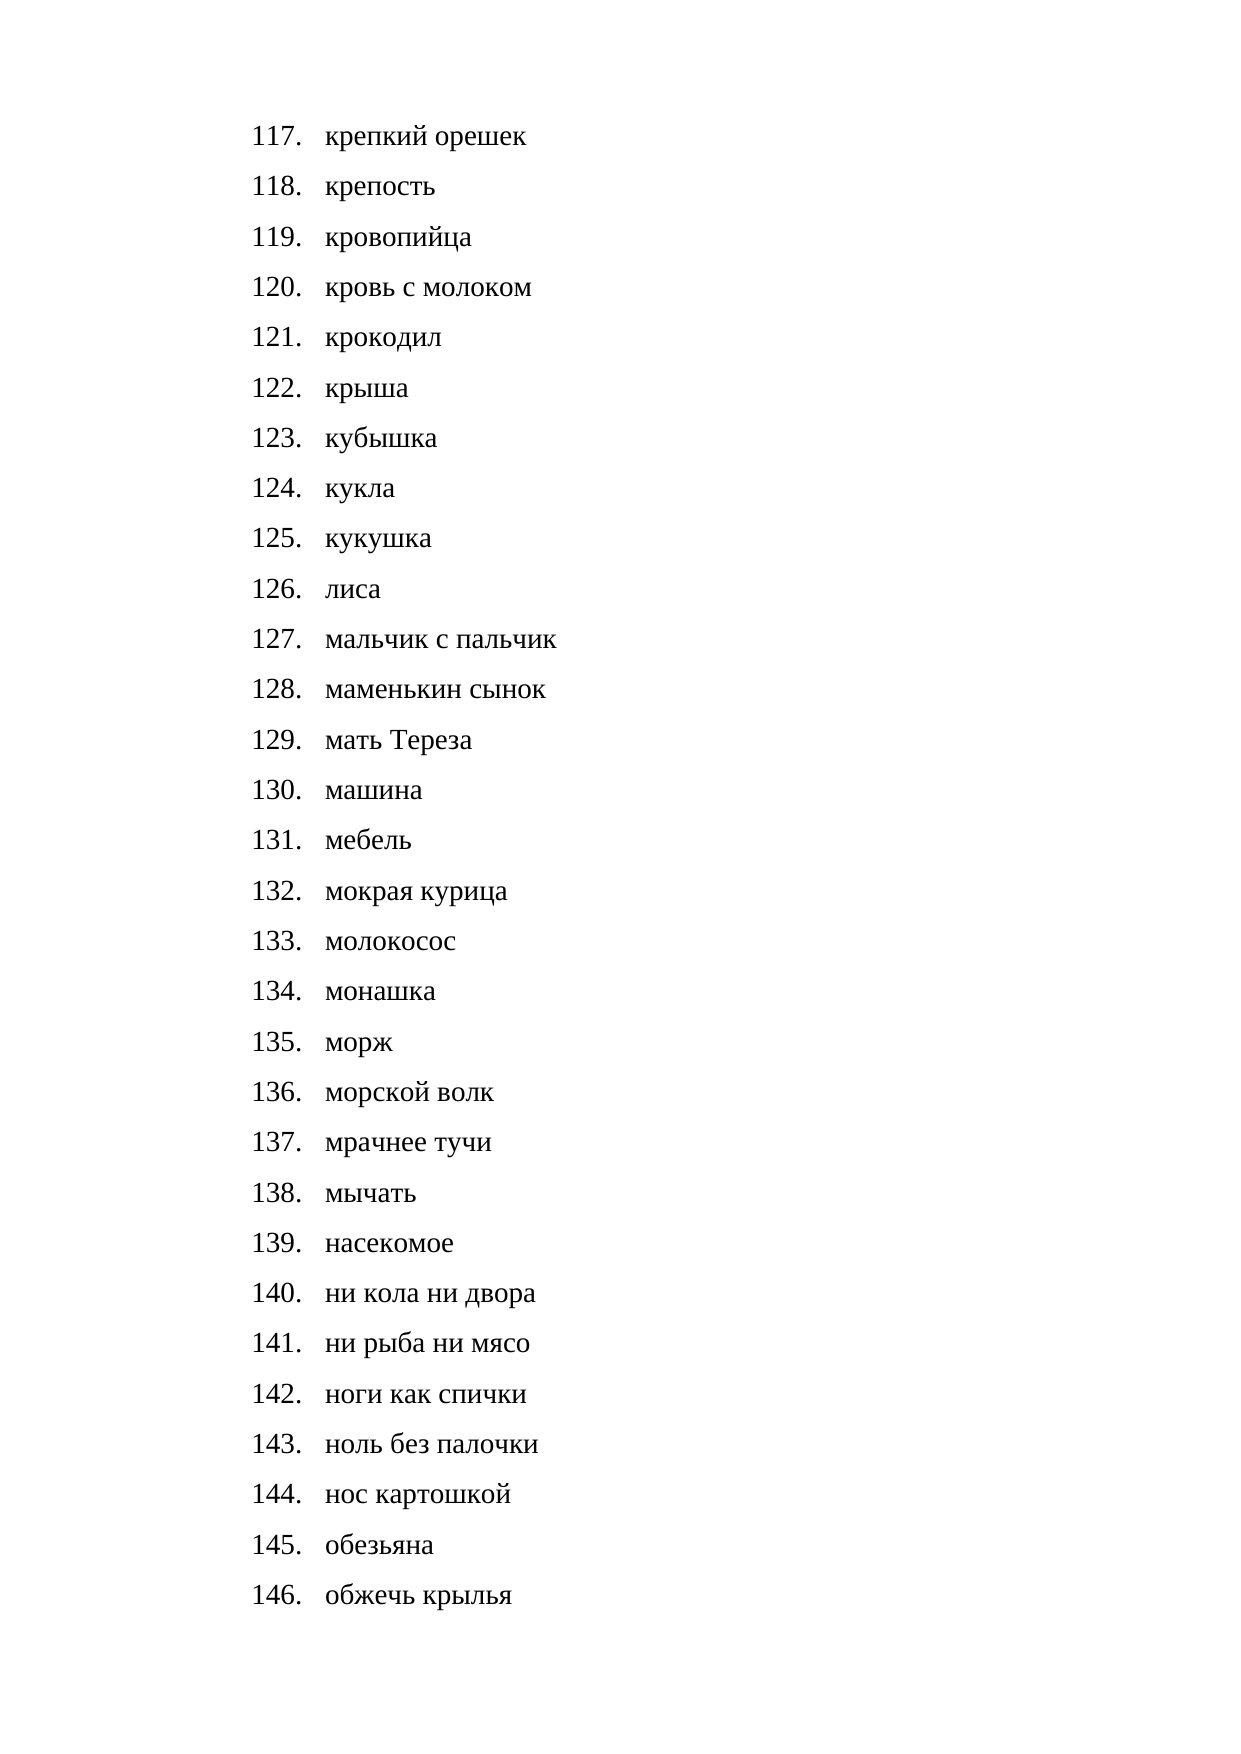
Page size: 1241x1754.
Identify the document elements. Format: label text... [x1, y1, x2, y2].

list кровь с молоком [177, 269, 1152, 303]
list ноль без палочки [177, 1426, 1152, 1460]
list крепость [177, 168, 1152, 202]
list нос картошкой [177, 1477, 1152, 1510]
list кукушка [177, 521, 1152, 554]
list мебель [177, 822, 1152, 856]
list кукла [177, 470, 1152, 504]
list крокодил [177, 319, 1152, 353]
list крепкий орешек [177, 118, 1152, 152]
list мальчик с пальчик [177, 621, 1152, 655]
list обезьяна [177, 1527, 1152, 1560]
list ноги как спички [177, 1376, 1152, 1409]
list монашка [177, 973, 1152, 1007]
list мычать [177, 1175, 1152, 1208]
list крыша [177, 370, 1152, 403]
list морж [177, 1024, 1152, 1057]
list насекомое [177, 1225, 1152, 1258]
list морской волк [177, 1074, 1152, 1108]
list мрачнее тучи [177, 1124, 1152, 1158]
list мать Тереза [177, 722, 1152, 755]
list ни рыба ни мясо [177, 1326, 1152, 1359]
list лиса [177, 571, 1152, 604]
list ни кола ни двора [177, 1275, 1152, 1309]
list маменькин сынок [177, 672, 1152, 705]
list молокосос [177, 923, 1152, 957]
list мокрая курица [177, 873, 1152, 906]
list машина [177, 772, 1152, 806]
list кровопийца [177, 219, 1152, 252]
list кубышка [177, 420, 1152, 453]
list обжечь крылья [177, 1577, 1152, 1611]
